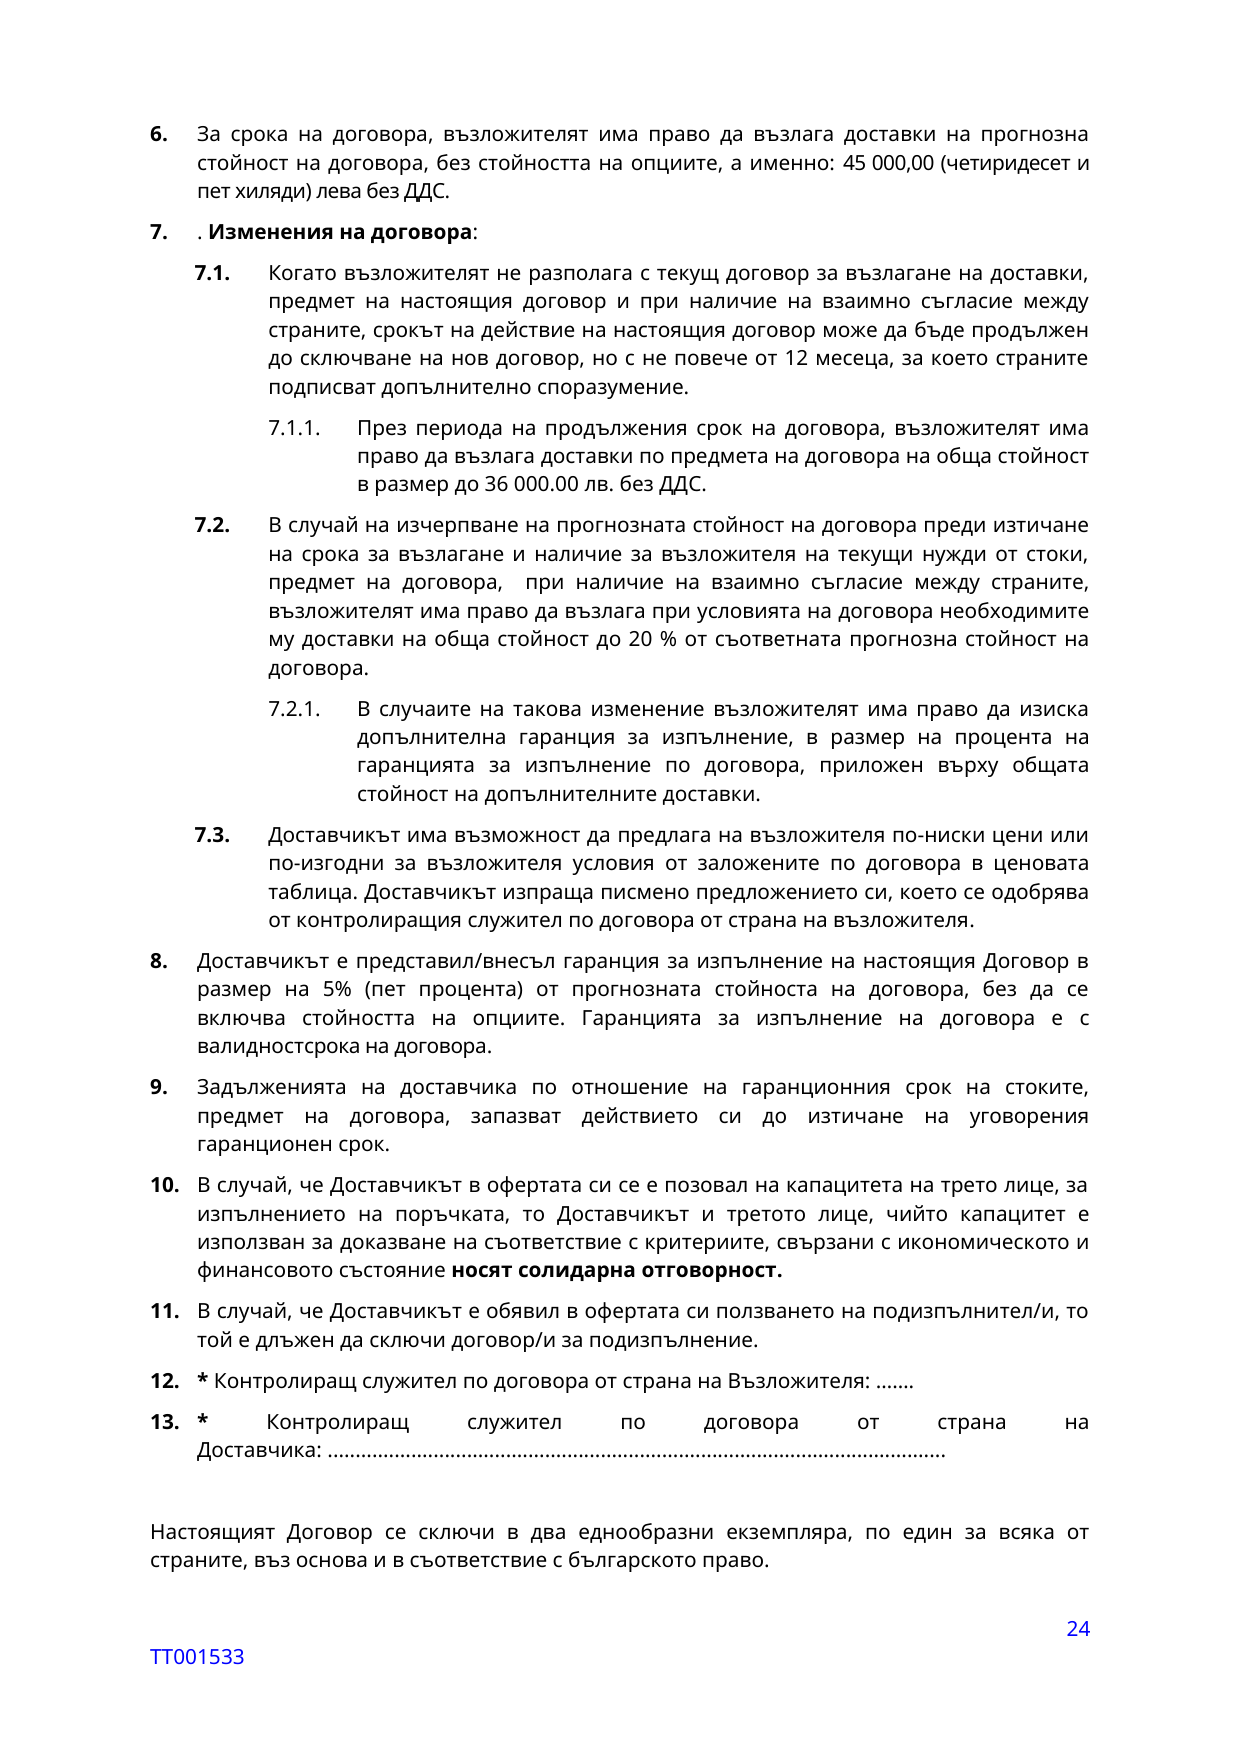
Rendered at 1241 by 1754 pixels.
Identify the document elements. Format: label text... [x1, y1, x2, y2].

list В случай, че Доставчикът в офертата си се е позовал на капацитета на трето лице, за изпълнението на поръчката, то Доставчикът и третото лице, чийто капацитет е използван за доказване на съответствие с критериите, свързани с икономическото и финансовото състояние носят солидарна отговорност. [150, 1170, 1090, 1284]
list Когато възложителят не разполага с текущ договор за възлагане на доставки, предмет на настоящия договор и при наличие на взаимно съгласие между страните, срокът на действие на настоящия договор може да бъде продължен до сключване на нов договор, но с не повече от 12 месеца, за което страните подписват допълнително споразумение. [194, 258, 1090, 400]
text Настоящият Договор се сключи в два еднообразни екземпляра, по един за всяка от страните, въз основа и в съответствие с българското право. [150, 1517, 1090, 1574]
list За срока на договора, възложителят има право да възлага доставки на прогнозна стойност на договора, без стойността на опциите, а именно: 45 000,00 (четиридесет и пет хиляди) лева без ДДС. [150, 119, 1090, 204]
list Доставчикът има възможност да предлага на възложителя по-ниски цени или по-изгодни за възложителя условия от заложените по договора в ценовата таблица. Доставчикът изпраща писмено предложението си, което се одобрява от контролиращия служител по договора от страна на възложителя. [194, 820, 1090, 934]
list * Контролиращ служител по договора от страна на Възложителя: ……. [150, 1366, 1090, 1394]
list В случаите на такова изменение възложителят има право да изиска допълнителна гаранция за изпълнение, в размер на процента на гаранцията за изпълнение по договора, приложен върху общата стойност на допълнителните доставки. [268, 694, 1090, 807]
list Задълженията на доставчика по отношение на гаранционния срок на стоките, предмет на договора, запазват действието си до изтичане на уговорения гаранционен срок. [150, 1072, 1090, 1158]
list През периода на продължения срок на договора, възложителят има право да възлага доставки по предмета на договора на обща стойност в размер до 36 000.00 лв. без ДДС. [268, 413, 1090, 498]
list * Контролиращ служител по договора от страна на Доставчика: ............................................................................................................... [150, 1407, 1090, 1464]
list Доставчикът е представил/внесъл гаранция за изпълнение на настоящия Договор в размер на 5% (пет процента) от прогнозната стойноста на договора, без да се включва стойността на опциите. Гаранцията за изпълнение на договора е с валидностсрока на договора. [150, 946, 1090, 1060]
list В случай на изчерпване на прогнозната стойност на договора преди изтичане на срока за възлагане и наличие за възложителя на текущи нужди от стоки, предмет на договора, при наличие на взаимно съгласие между страните, възложителят има право да възлага при условията на договора необходимите му доставки на обща стойност до 20 % от съответната прогнозна стойност на договора. [194, 511, 1090, 681]
list . Изменения на договора: [150, 217, 1090, 246]
list В случай, че Доставчикът е обявил в офертата си ползването на подизпълнител/и, то той е длъжен да сключи договор/и за подизпълнение. [150, 1296, 1090, 1353]
